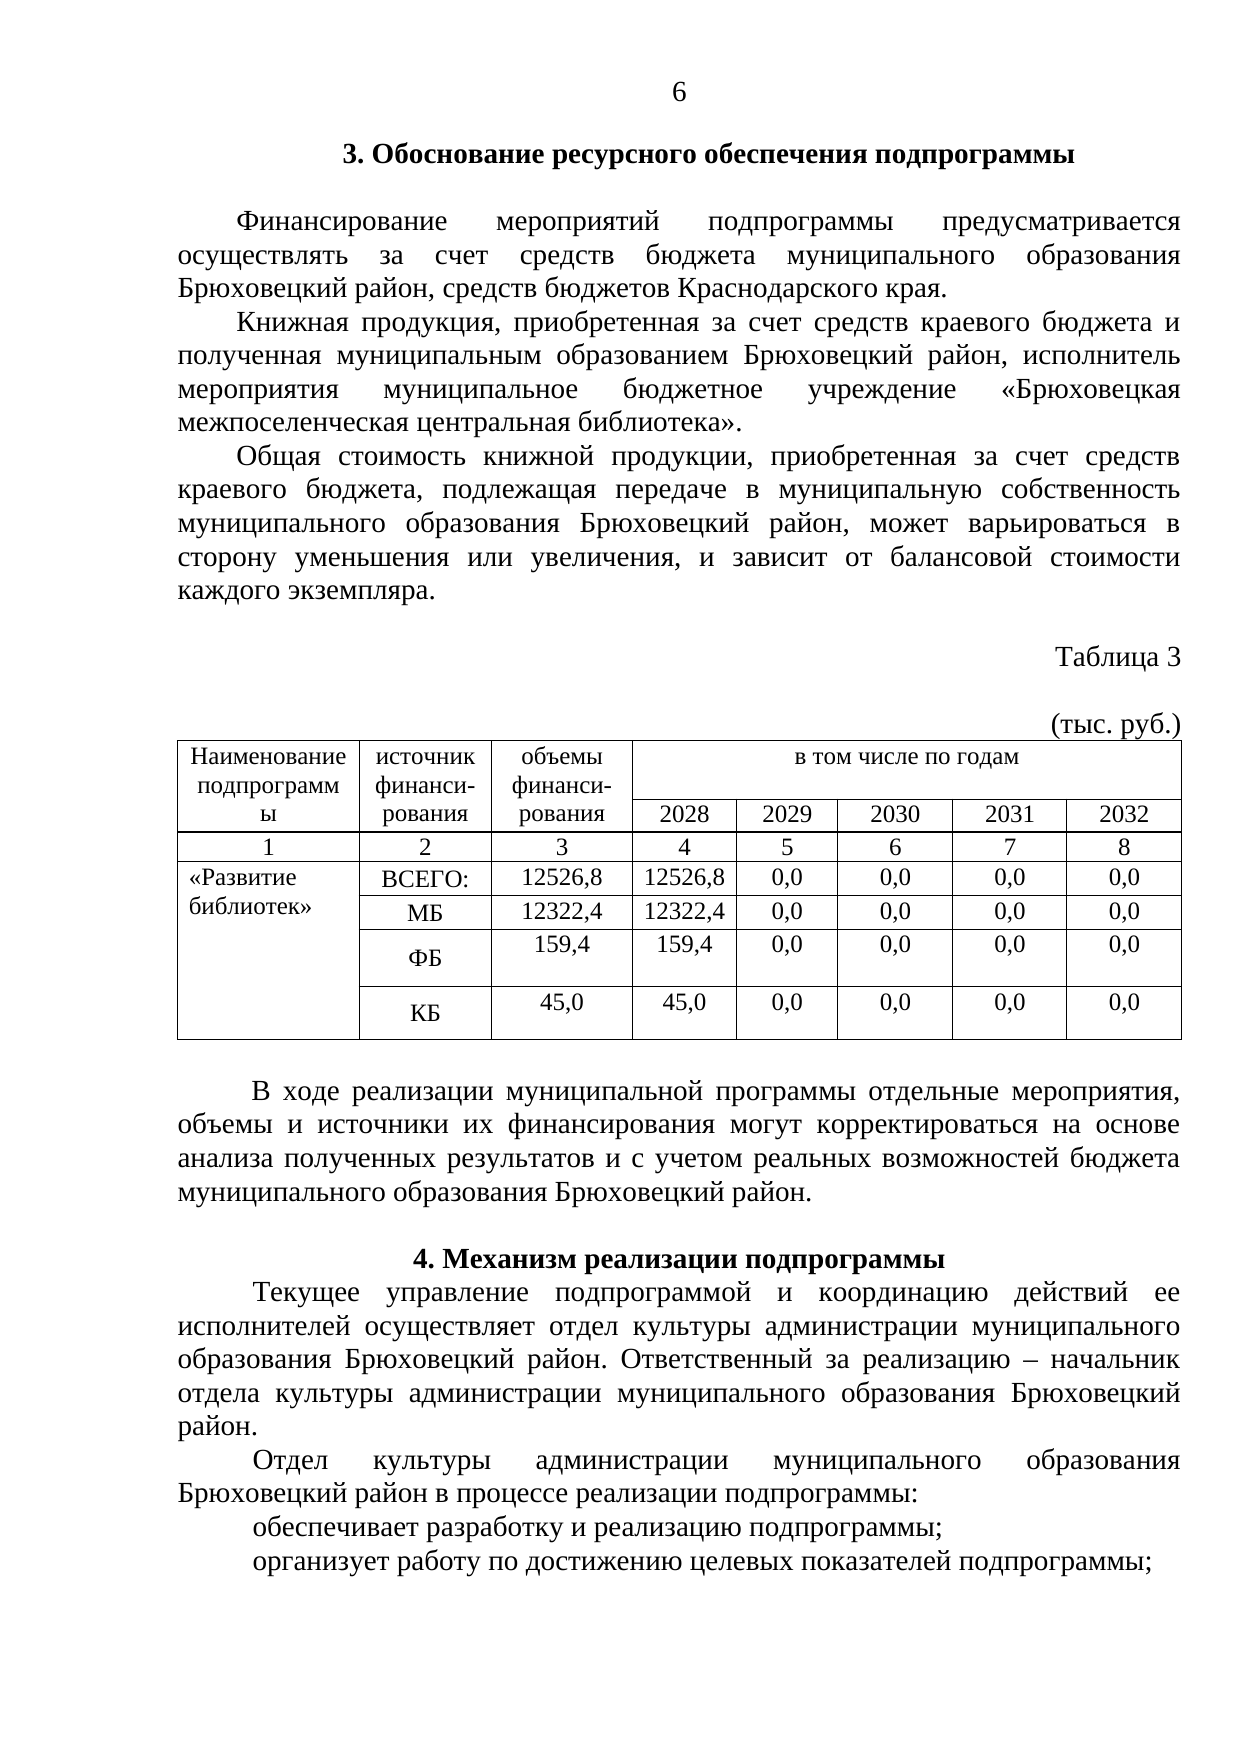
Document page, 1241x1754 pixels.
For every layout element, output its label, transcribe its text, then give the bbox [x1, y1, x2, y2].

table_cell 2 [360, 833, 491, 861]
text Текущее управление подпрограммой и координацию действий ее исполнителей осуществляет отдел культуры администрации муниципального образования Брюховецкий район. Ответственный за реализацию – начальник отдела культуры администрации муниципального образования Брюховецкий район. [177, 1274, 1181, 1442]
table_cell 0,0 [953, 862, 1066, 895]
table_cell 0,0 [737, 896, 837, 928]
text 4. Механизм реализации подпрограммы [177, 1241, 1181, 1274]
table_cell 0,0 [1067, 987, 1181, 1038]
text Таблица 3 [177, 639, 1181, 673]
table_cell 0,0 [838, 987, 952, 1038]
table_cell 3 [492, 833, 632, 861]
table_cell 6 [838, 833, 952, 861]
table_cell 12322,4 [492, 896, 632, 928]
table_cell 2029 [737, 800, 837, 831]
table_cell ФБ [360, 930, 491, 986]
text организует работу по достижению целевых показателей подпрограммы; [177, 1543, 1181, 1576]
table_cell 0,0 [838, 862, 952, 895]
table_header источник финанси-рования [360, 741, 491, 831]
table_cell 12526,8 [633, 862, 736, 895]
table_cell 2031 [953, 800, 1066, 831]
table_cell 12526,8 [492, 862, 632, 895]
table_cell 5 [737, 833, 837, 861]
table_cell 0,0 [737, 930, 837, 986]
table_cell 0,0 [737, 987, 837, 1038]
table_cell 2028 [633, 800, 736, 831]
table_cell 0,0 [1067, 862, 1181, 895]
table_cell 0,0 [737, 862, 837, 895]
table_cell 2032 [1067, 800, 1181, 831]
table_header в том числе по годам [633, 741, 1181, 798]
table_cell 2030 [838, 800, 952, 831]
text В ходе реализации муниципальной программы отдельные мероприятия, объемы и источники их финансирования могут корректироваться на основе анализа полученных результатов и с учетом реальных возможностей бюджета муниципального образования Брюховецкий район. [177, 1073, 1181, 1207]
table_cell КБ [360, 987, 491, 1038]
text Книжная продукция, приобретенная за счет средств краевого бюджета и полученная муниципальным образованием Брюховецкий район, исполнитель мероприятия муниципальное бюджетное учреждение «Брюховецкая межпоселенческая центральная библиотека». [177, 304, 1181, 438]
table_header Наименование подпрограммы [178, 741, 359, 831]
table_cell «Развитие библиотек» [178, 862, 359, 1038]
table_cell 159,4 [492, 930, 632, 986]
table_cell ВСЕГО: [360, 862, 491, 895]
table_cell 4 [633, 833, 736, 861]
table_cell 0,0 [953, 896, 1066, 928]
table_cell 1 [178, 833, 359, 861]
table_cell 0,0 [838, 930, 952, 986]
table_header объемы финанси-рования [492, 741, 632, 831]
text Отдел культуры администрации муниципального образования Брюховецкий район в процессе реализации подпрограммы: [177, 1442, 1181, 1509]
table_cell МБ [360, 896, 491, 928]
text 3. Обоснование ресурсного обеспечения подпрограммы [177, 136, 1181, 170]
table_cell 8 [1067, 833, 1181, 861]
text обеспечивает разработку и реализацию подпрограммы; [177, 1509, 1181, 1543]
table_cell 0,0 [838, 896, 952, 928]
table_cell 0,0 [1067, 930, 1181, 986]
table_cell 12322,4 [633, 896, 736, 928]
text Общая стоимость книжной продукции, приобретенная за счет средств краевого бюджета, подлежащая передаче в муниципальную собственность муниципального образования Брюховецкий район, может варьироваться в сторону уменьшения или увеличения, и зависит от балансовой стоимости каждого экземпляра. [177, 438, 1181, 606]
table_cell 45,0 [633, 987, 736, 1038]
table_cell 7 [953, 833, 1066, 861]
table_cell 0,0 [1067, 896, 1181, 928]
table_cell 45,0 [492, 987, 632, 1038]
table_cell 0,0 [953, 987, 1066, 1038]
text (тыс. руб.) [177, 706, 1181, 740]
table_cell 159,4 [633, 930, 736, 986]
text Финансирование мероприятий подпрограммы предусматривается осуществлять за счет средств бюджета муниципального образования Брюховецкий район, средств бюджетов Краснодарского края. [177, 203, 1181, 304]
table_cell 0,0 [953, 930, 1066, 986]
